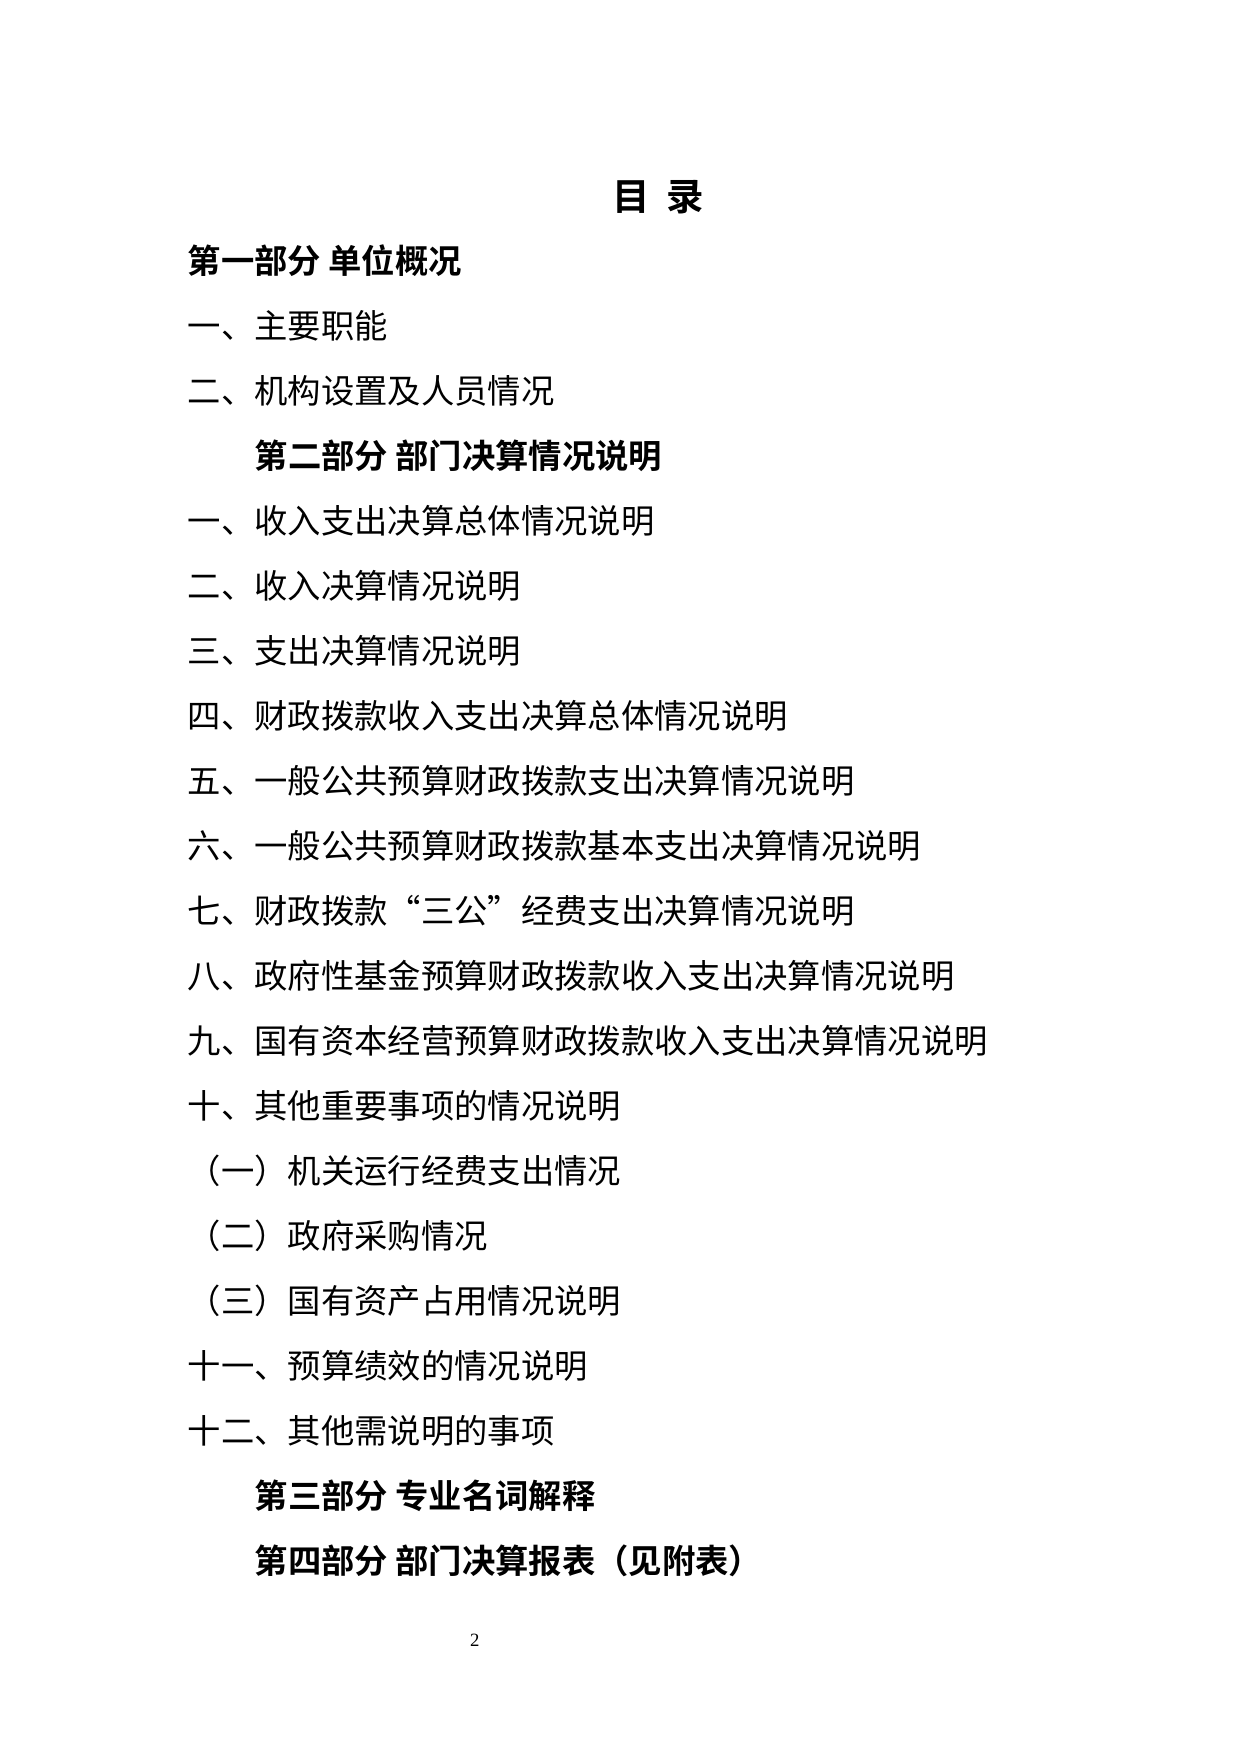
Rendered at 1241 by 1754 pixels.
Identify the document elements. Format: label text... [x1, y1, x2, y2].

text 第二部分 部门决算情况说明 [187, 422, 1053, 487]
text 二、机构设置及人员情况 [187, 357, 1053, 422]
text （二）政府采购情况 [187, 1202, 1053, 1267]
text 七、财政拨款“三公”经费支出决算情况说明 [187, 877, 1053, 942]
text 八、政府性基金预算财政拨款收入支出决算情况说明 [187, 942, 1053, 1007]
text 九、国有资本经营预算财政拨款收入支出决算情况说明 [187, 1007, 1053, 1072]
text 第一部分 单位概况 [187, 227, 1053, 292]
text 十、其他重要事项的情况说明 [187, 1072, 1053, 1137]
text 十二、其他需说明的事项 [187, 1397, 1053, 1462]
text 一、主要职能 [187, 292, 1053, 357]
text 二、收入决算情况说明 [187, 552, 1053, 617]
text 目 录 [187, 162, 1053, 227]
text 三、支出决算情况说明 [187, 617, 1053, 682]
text 一、收入支出决算总体情况说明 [187, 487, 1053, 552]
text （一）机关运行经费支出情况 [187, 1137, 1053, 1202]
text （三）国有资产占用情况说明 [187, 1267, 1053, 1332]
text 四、财政拨款收入支出决算总体情况说明 [187, 682, 1053, 747]
text 五、一般公共预算财政拨款支出决算情况说明 [187, 747, 1053, 812]
text 第四部分 部门决算报表（见附表） [187, 1527, 1053, 1592]
text 六、一般公共预算财政拨款基本支出决算情况说明 [187, 812, 1053, 877]
text 第三部分 专业名词解释 [187, 1462, 1053, 1527]
text 十一、预算绩效的情况说明 [187, 1332, 1053, 1397]
